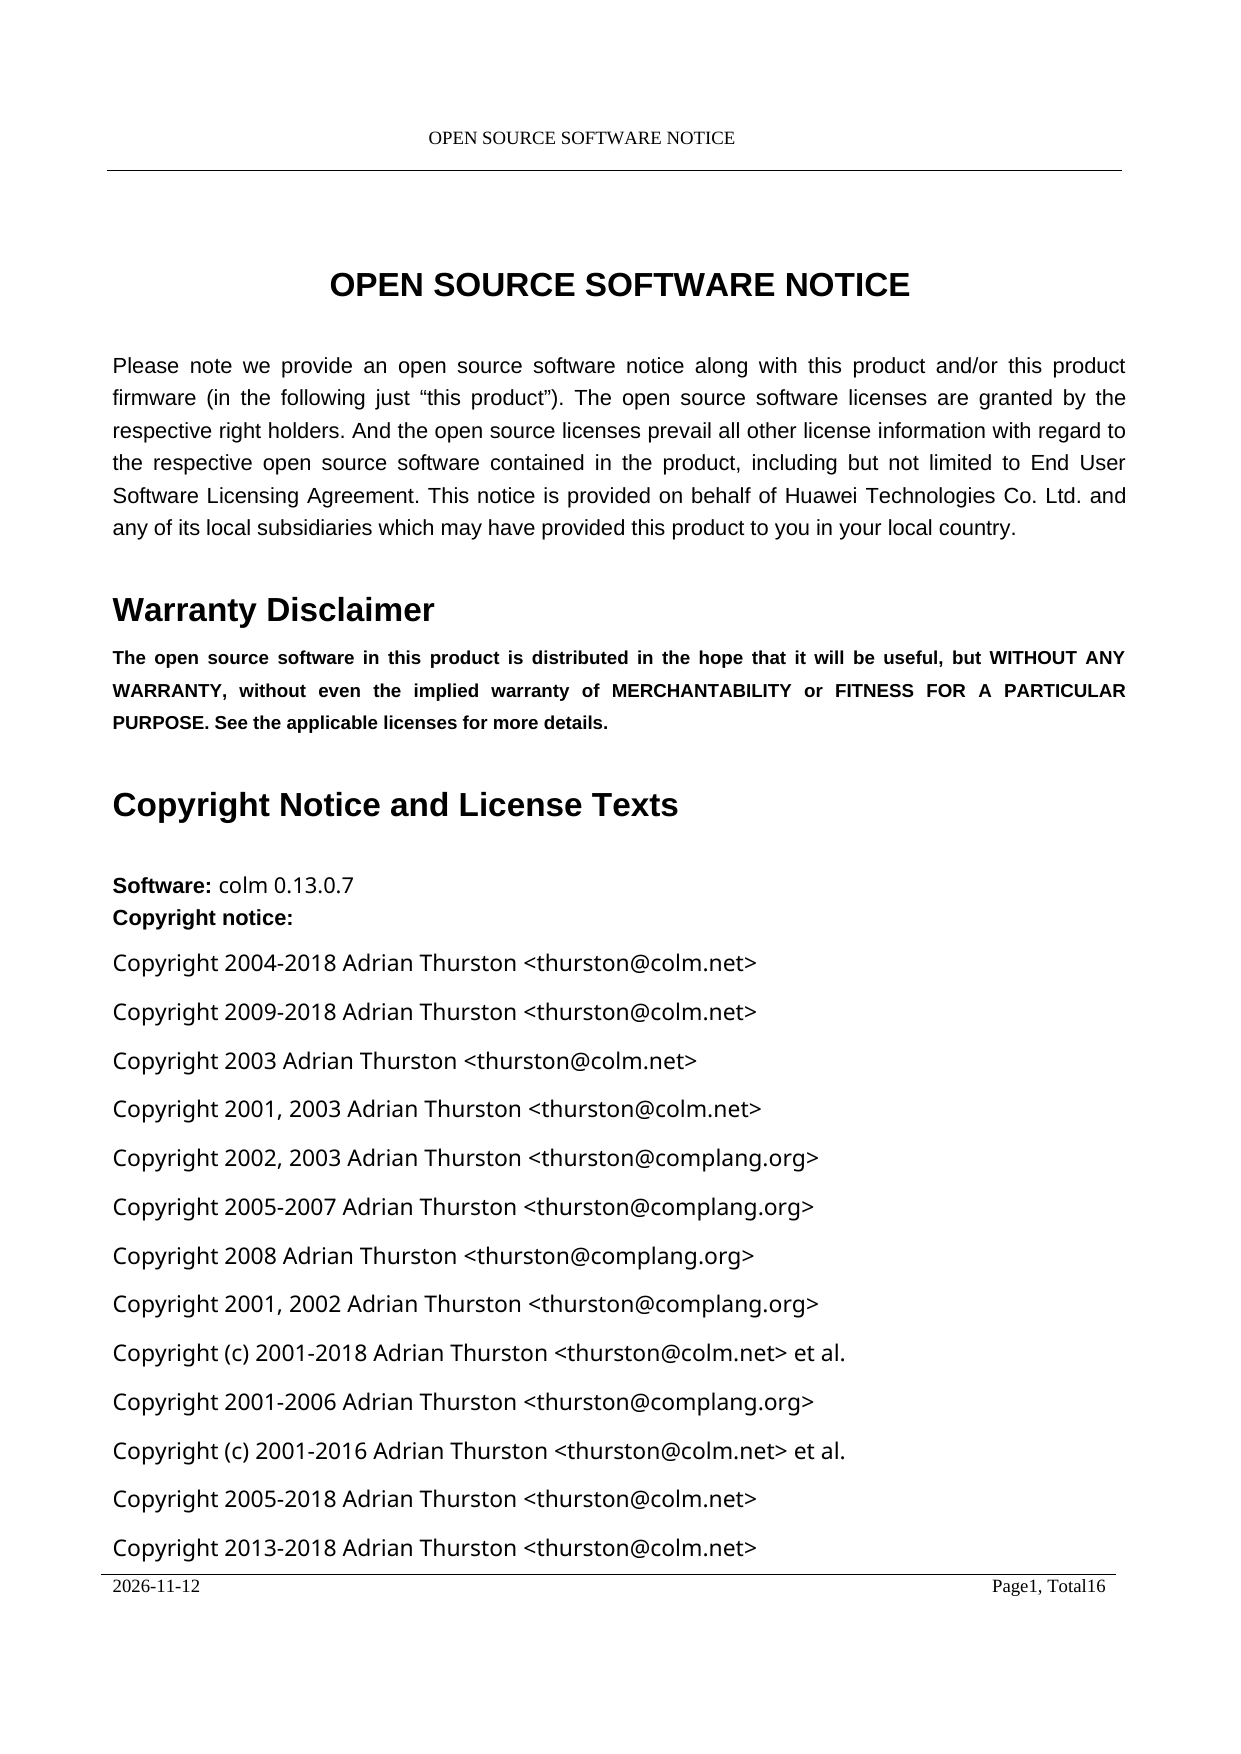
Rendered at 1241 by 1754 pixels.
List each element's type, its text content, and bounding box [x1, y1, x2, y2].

text Please note we provide an open source software notice along with this product and/or this product firmware (in the following just “this product”). The open source software licenses are granted by the respective right holders. And the open source licenses prevail all other license information with regard to the respective open source software contained in the product, including but not limited to End User Software Licensing Agreement. This notice is provided on behalf of Huawei Technologies Co. Ltd. and any of its local subsidiaries which may have provided this product to you in your local country. [112, 349, 1128, 544]
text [112, 947, 1128, 1564]
text The open source software in this product is distributed in the hope that it will be useful, but WITHOUT ANY WARRANTY, without even the implied warranty of MERCHANTABILITY or FITNESS FOR A PARTICULAR PURPOSE. See the applicable licenses for more details. [112, 641, 1128, 739]
text OPEN SOURCE SOFTWARE NOTICE [112, 251, 1128, 316]
text Warranty Disclaimer [112, 576, 1128, 641]
text Copyright Notice and License Texts [112, 771, 1128, 836]
text Software: colm 0.13.0.7 [112, 869, 1128, 901]
text Copyright notice: [112, 901, 1128, 934]
